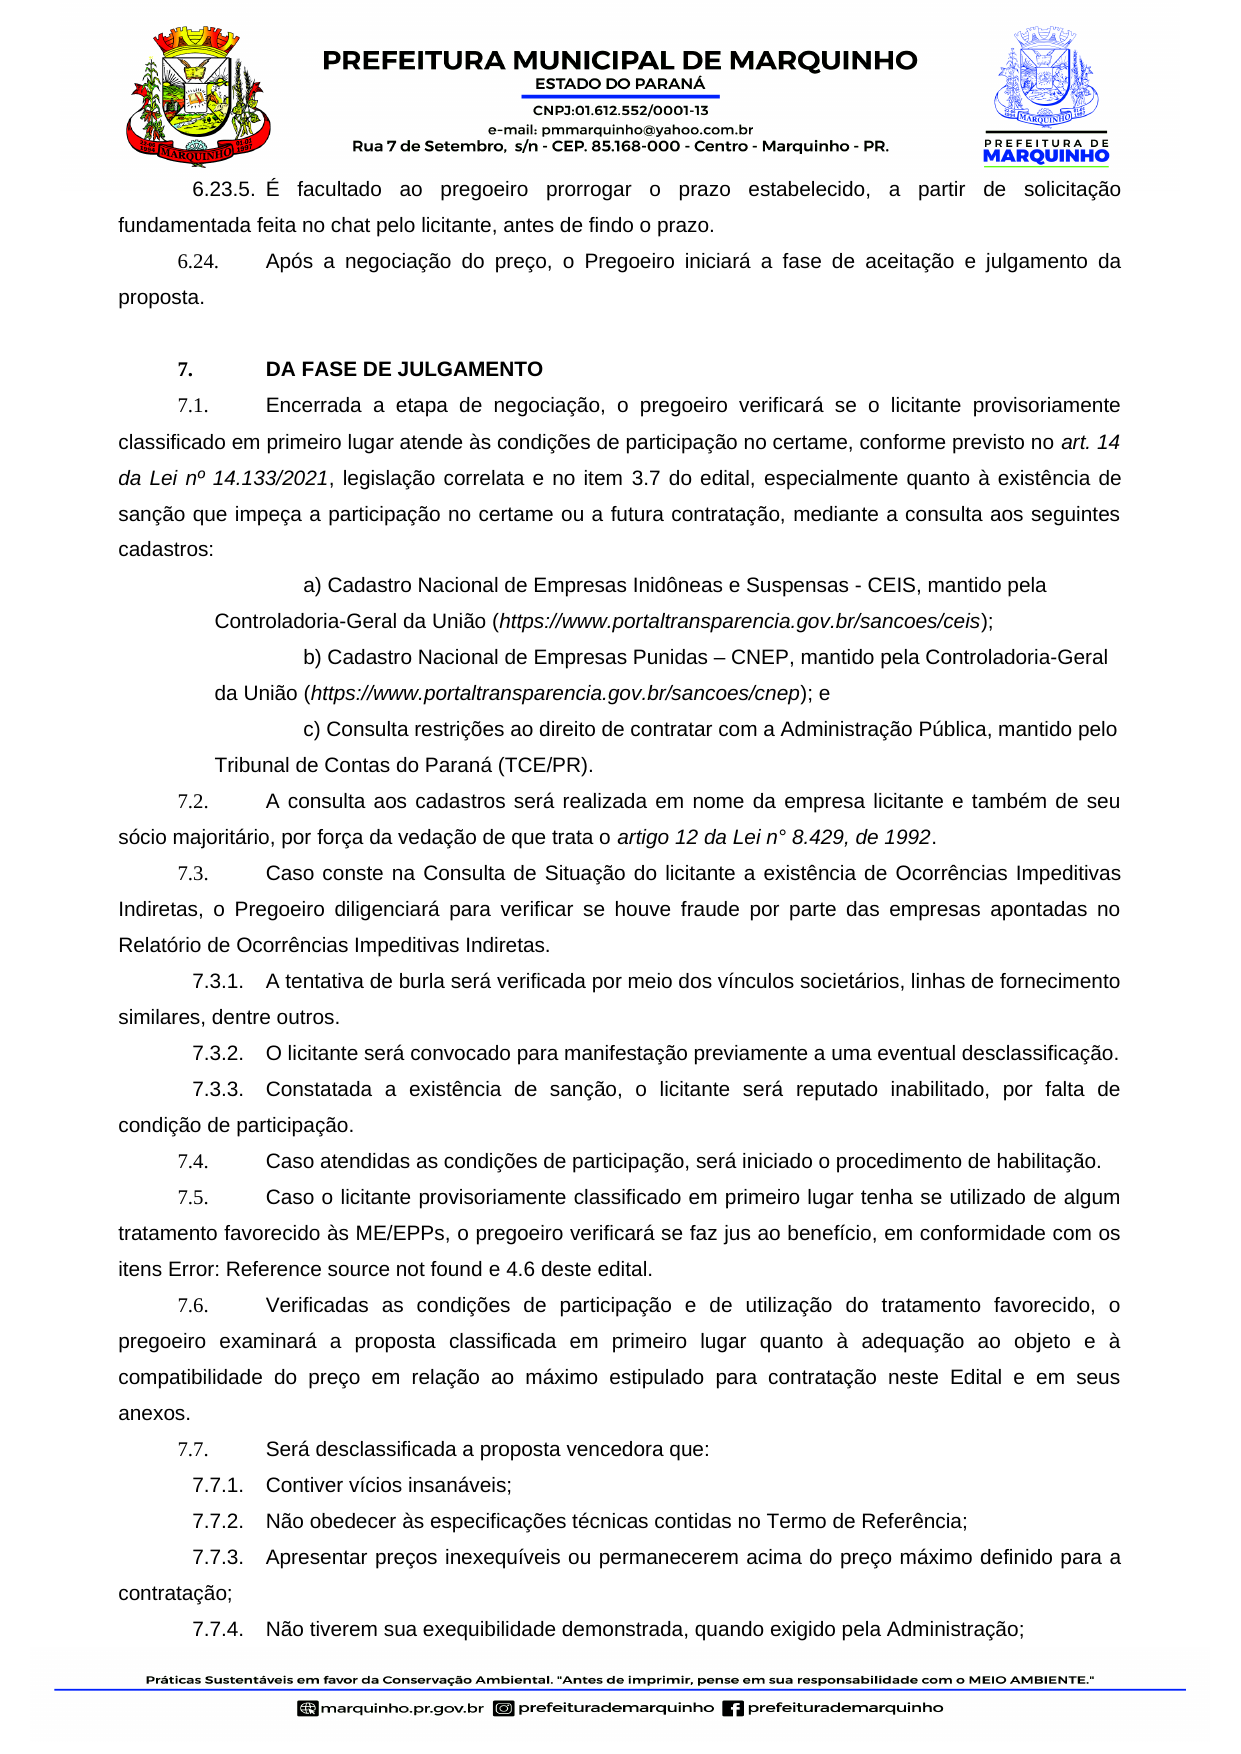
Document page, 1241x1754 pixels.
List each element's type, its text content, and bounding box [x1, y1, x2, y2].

text Caso conste na Consulta de Situação do licitante a existência de Ocorrências Impeditivas Indiretas, o Pregoeiro diligenciará para verificar se houve fraude por parte das empresas apontadas no Relatório de Ocorrências Impeditivas Indiretas. [118, 861, 1122, 957]
text Apresentar preços inexequíveis ou permanecerem acima do preço máximo definido para a contratação; [118, 1545, 1122, 1605]
text Não tiverem sua exequibilidade demonstrada, quando exigido pela Administração; [118, 1617, 1122, 1641]
text Não obedecer às especificações técnicas contidas no Termo de Referência; [118, 1509, 1122, 1533]
list b) Cadastro Nacional de Empresas Punidas – CNEP, mantido pela Controladoria-Geral da União (https://www.portaltransparencia.gov.br/sancoes/cnep); e [214, 645, 1122, 705]
picture [30, 1647, 1210, 1742]
text Constatada a existência de sanção, o licitante será reputado inabilitado, por falta de condição de participação. [118, 1077, 1122, 1137]
text É facultado ao pregoeiro prorrogar o prazo estabelecido, a partir de solicitação fundamentada feita no chat pelo licitante, antes de findo o prazo. [118, 177, 1122, 237]
picture [60, 0, 1181, 191]
text DA FASE DE JULGAMENTO [118, 357, 1122, 381]
text A consulta aos cadastros será realizada em nome da empresa licitante e também de seu sócio majoritário, por força da vedação de que trata o artigo 12 da Lei n° 8.429, de 1992. [118, 789, 1122, 849]
text Encerrada a etapa de negociação, o pregoeiro verificará se o licitante provisoriamente classificado em primeiro lugar atende às condições de participação no certame, conforme previsto no art. 14 da Lei nº 14.133/2021, legislação correlata e no item 3.7 do edital, especialmente quanto à existência de sanção que impeça a participação no certame ou a futura contratação, mediante a consulta aos seguintes cadastros: [118, 393, 1122, 561]
text O licitante será convocado para manifestação previamente a uma eventual desclassificação. [118, 1041, 1122, 1065]
text A tentativa de burla será verificada por meio dos vínculos societários, linhas de fornecimento similares, dentre outros. [118, 969, 1122, 1029]
text Após a negociação do preço, o Pregoeiro iniciará a fase de aceitação e julgamento da proposta. [118, 249, 1122, 309]
list a) Cadastro Nacional de Empresas Inidôneas e Suspensas - CEIS, mantido pela Controladoria-Geral da União (https://www.portaltransparencia.gov.br/sancoes/ceis); [214, 573, 1122, 633]
text Contiver vícios insanáveis; [118, 1473, 1122, 1497]
text Caso atendidas as condições de participação, será iniciado o procedimento de habilitação. [118, 1149, 1122, 1173]
text Verificadas as condições de participação e de utilização do tratamento favorecido, o pregoeiro examinará a proposta classificada em primeiro lugar quanto à adequação ao objeto e à compatibilidade do preço em relação ao máximo estipulado para contratação neste Edital e em seus anexos. [118, 1293, 1122, 1425]
text Será desclassificada a proposta vencedora que: [118, 1437, 1122, 1461]
list c) Consulta restrições ao direito de contratar com a Administração Pública, mantido pelo Tribunal de Contas do Paraná (TCE/PR). [214, 717, 1122, 777]
